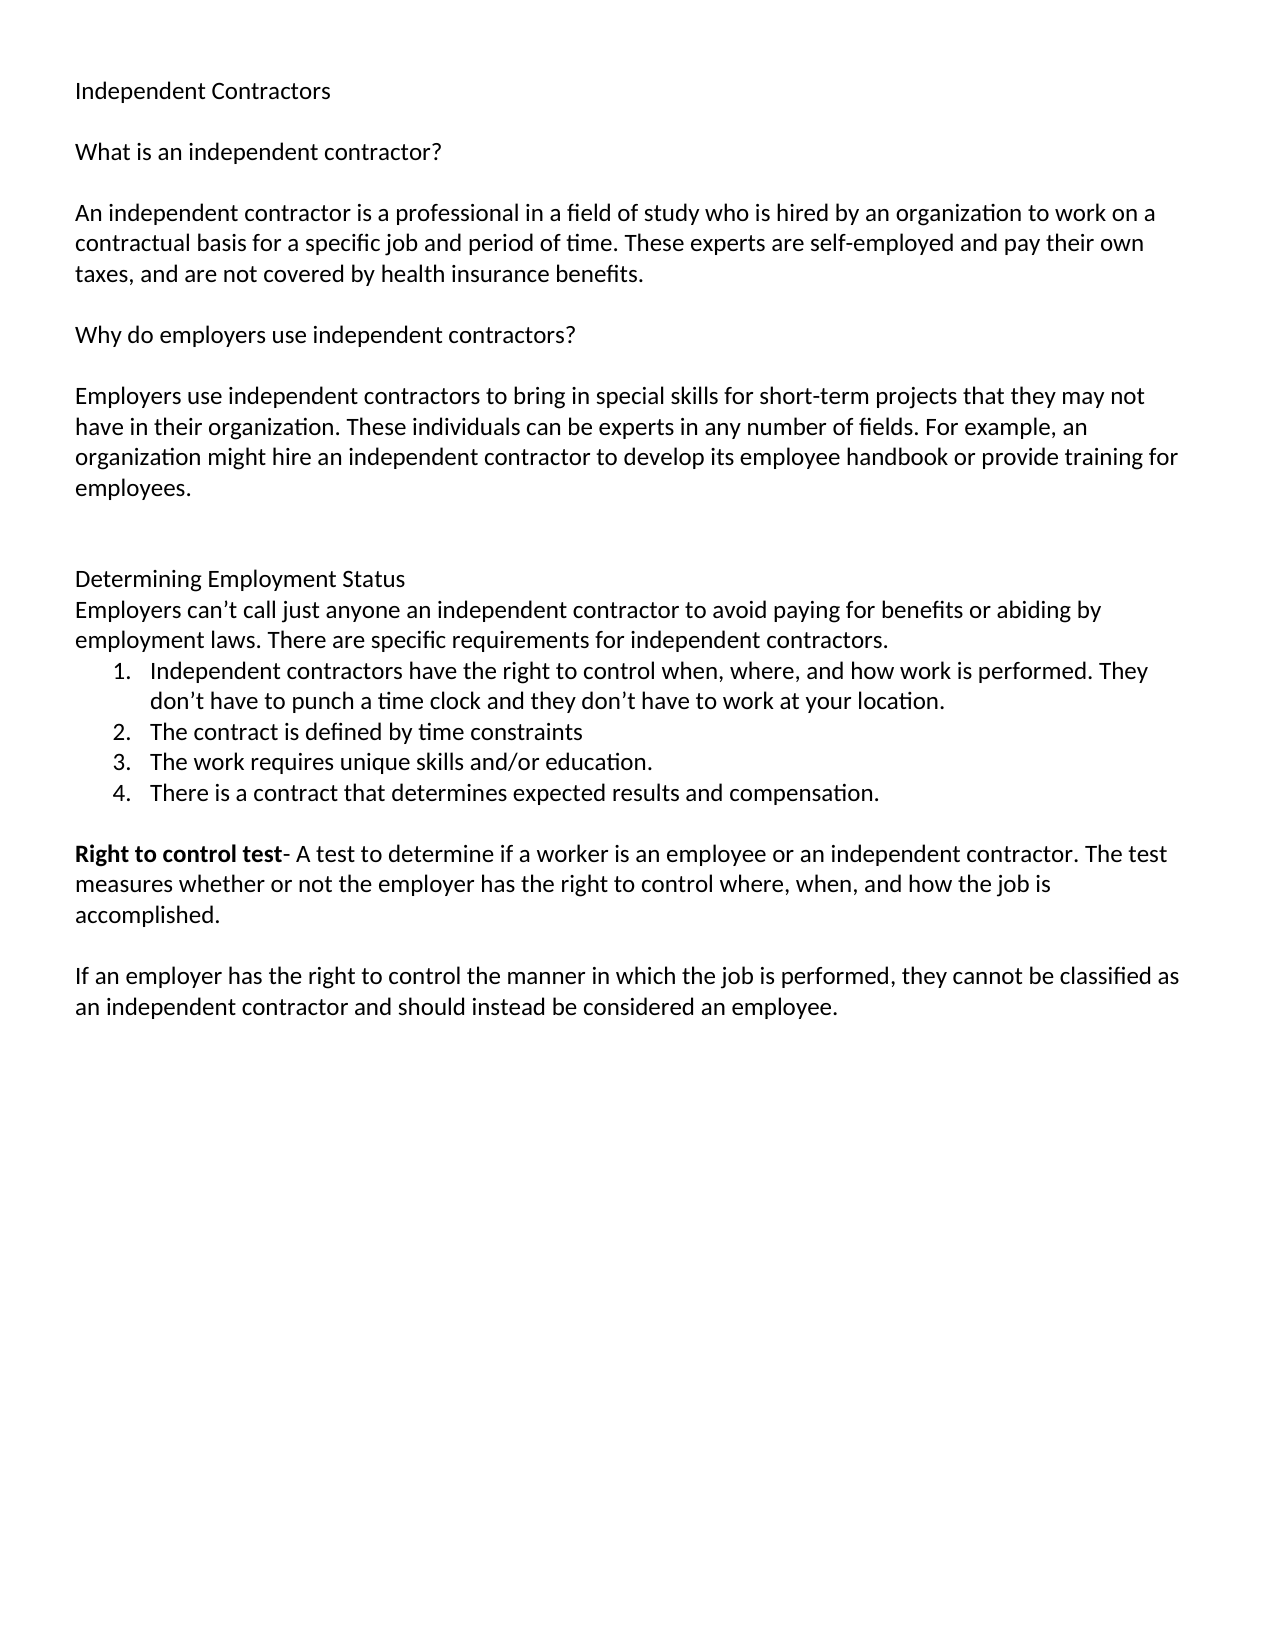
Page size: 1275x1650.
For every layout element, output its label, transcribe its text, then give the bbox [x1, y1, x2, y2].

text Independent Contractors [75, 75, 1200, 106]
text Determining Employment Status [75, 502, 1200, 594]
text Why do employers use independent contractors? [75, 289, 1200, 350]
text An independent contractor is a professional in a field of study who is hired by an organization to work on a contractual basis for a specific job and period of time. These experts are self-employed and pay their own taxes, and are not covered by health insurance benefits. [75, 167, 1200, 289]
text If an employer has the right to control the manner in which the job is performed, they cannot be classified as an independent contractor and should instead be considered an employee. [75, 929, 1200, 1021]
text Employers use independent contractors to bring in special skills for short-term projects that they may not have in their organization. These individuals can be experts in any number of fields. For example, an organization might hire an independent contractor to develop its employee handbook or provide training for employees. [75, 350, 1200, 502]
text Right to control test- A test to determine if a worker is an employee or an independent contractor. The test measures whether or not the employer has the right to control where, when, and how the job is accomplished. [75, 807, 1200, 929]
list The work requires unique skills and/or education. [112, 746, 1200, 777]
list The contract is defined by time constraints [112, 716, 1200, 746]
text Employers can’t call just anyone an independent contractor to avoid paying for benefits or abiding by employment laws. There are specific requirements for independent contractors. [75, 594, 1200, 655]
list There is a contract that determines expected results and compensation. [112, 777, 1200, 807]
list Independent contractors have the right to control when, where, and how work is performed. They don’t have to punch a time clock and they don’t have to work at your location. [112, 655, 1200, 716]
text What is an independent contractor? [75, 106, 1200, 167]
